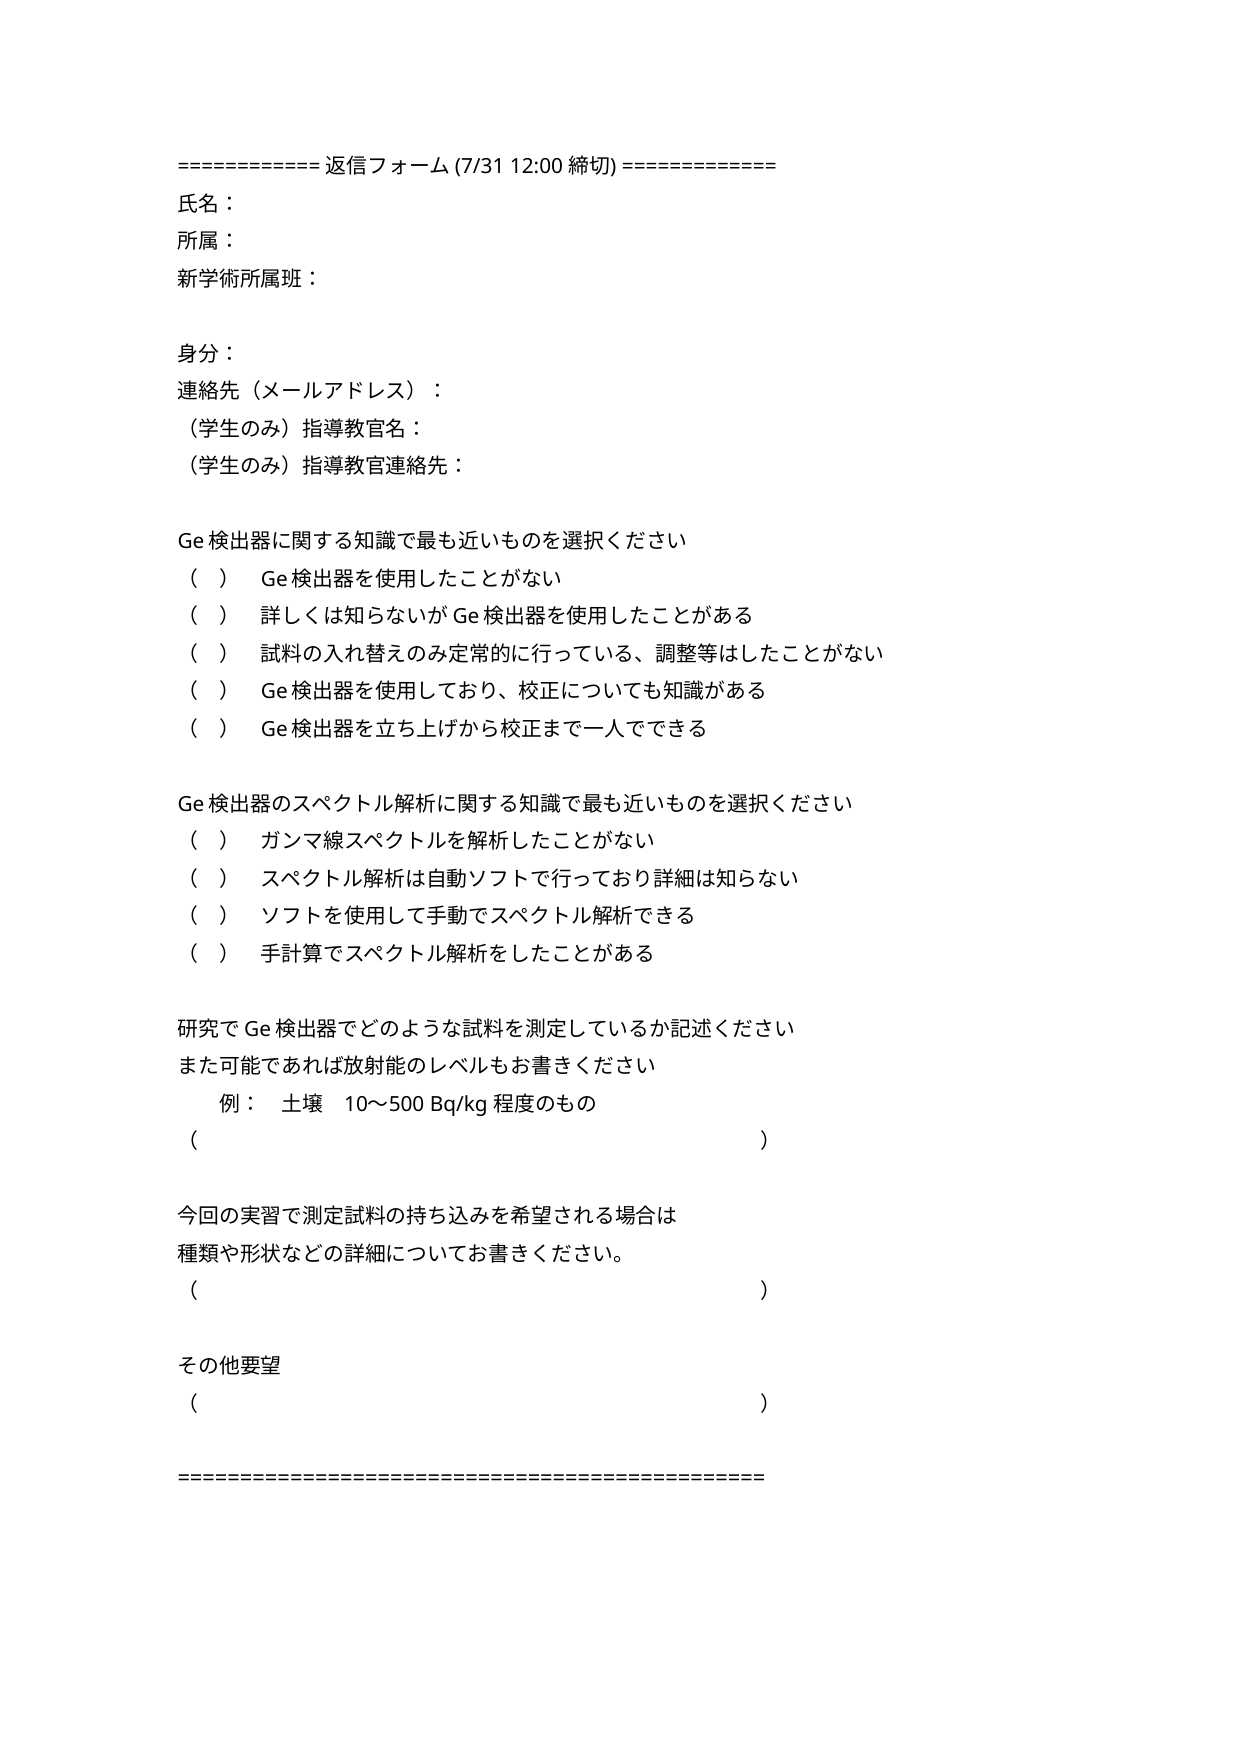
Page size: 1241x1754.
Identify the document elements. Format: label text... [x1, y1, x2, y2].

text （学生のみ）指導教官名： [177, 408, 1063, 446]
text また可能であれば放射能のレベルもお書きください [177, 1046, 1063, 1083]
text 例： 土壌 10～500 Bq/kg 程度のもの [177, 1083, 1063, 1121]
text 種類や形状などの詳細についてお書きください。 [177, 1233, 1063, 1271]
text （ ） Ge検出器を使用したことがない [177, 558, 1063, 596]
text 新学術所属班： [177, 258, 1063, 296]
text 身分： [177, 333, 1063, 371]
text 連絡先（メールアドレス）： [177, 371, 1063, 408]
text （ ） Ge検出器を使用しており、校正についても知識がある [177, 671, 1063, 708]
text （学生のみ）指導教官連絡先： [177, 446, 1063, 483]
text ============ 返信フォーム (7/31 12:00 締切) ============= [177, 146, 1063, 183]
text 今回の実習で測定試料の持ち込みを希望される場合は [177, 1196, 1063, 1233]
text 所属： [177, 221, 1063, 258]
text （ ） ソフトを使用して手動でスペクトル解析できる [177, 896, 1063, 933]
text Ge検出器に関する知識で最も近いものを選択ください [177, 521, 1063, 558]
text （ ） [177, 1271, 1063, 1308]
text （ ） [177, 1383, 1063, 1421]
text （ ） ガンマ線スペクトルを解析したことがない [177, 821, 1063, 858]
text （ ） スペクトル解析は自動ソフトで行っており詳細は知らない [177, 858, 1063, 896]
text =============================================== [177, 1458, 1063, 1496]
text （ ） [177, 1121, 1063, 1158]
text 研究でGe検出器でどのような試料を測定しているか記述ください [177, 1008, 1063, 1046]
text その他要望 [177, 1346, 1063, 1383]
text Ge検出器のスペクトル解析に関する知識で最も近いものを選択ください [177, 783, 1063, 821]
text （ ） 手計算でスペクトル解析をしたことがある [177, 933, 1063, 971]
text （ ） 試料の入れ替えのみ定常的に行っている、調整等はしたことがない [177, 633, 1063, 671]
text （ ） 詳しくは知らないがGe検出器を使用したことがある [177, 596, 1063, 633]
text 氏名： [177, 183, 1063, 221]
text （ ） Ge検出器を立ち上げから校正まで一人でできる [177, 708, 1063, 746]
